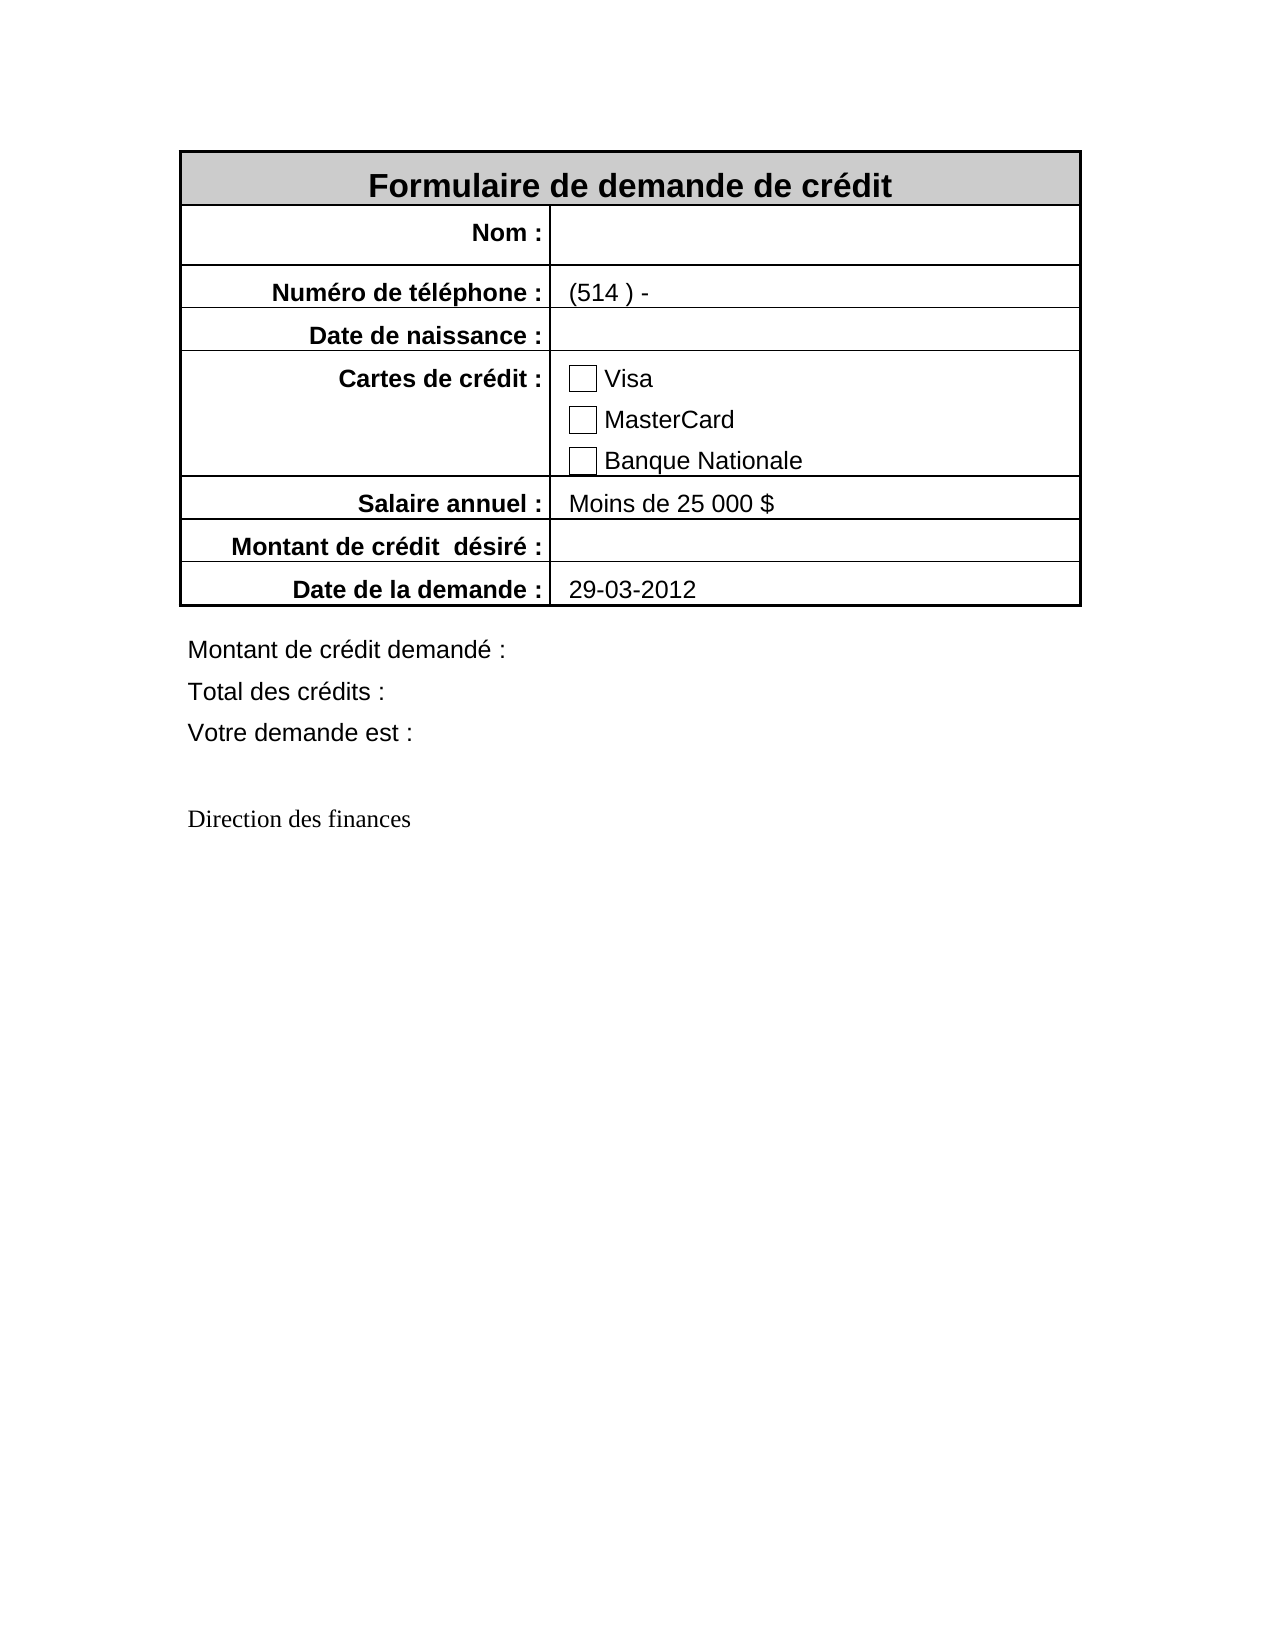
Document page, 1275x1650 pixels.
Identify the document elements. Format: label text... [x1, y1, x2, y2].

table_cell 29-03-2012 [551, 562, 1079, 603]
text Direction des finances [187, 804, 1087, 833]
table_cell [551, 477, 1079, 518]
table_cell Visa MasterCard Banque Nationale [551, 351, 1079, 475]
text Votre demande est : [187, 718, 1087, 747]
text Montant de crédit demandé : [187, 635, 1087, 664]
table_header Formulaire de demande de crédit [182, 153, 1079, 204]
table_cell [551, 308, 1079, 350]
table_cell Numéro de téléphone : [182, 266, 549, 307]
table_cell ( ) - [551, 266, 1079, 307]
table_cell Montant de crédit désiré : [182, 520, 549, 561]
table_cell Salaire annuel : [182, 477, 549, 518]
table_cell Date de naissance : [182, 308, 549, 350]
table_cell Cartes de crédit : [182, 351, 549, 475]
table_cell [551, 206, 1079, 264]
table_cell [551, 520, 1079, 561]
text Total des crédits : [187, 677, 1087, 705]
table_cell Date de la demande : [182, 562, 549, 603]
table_cell Nom : [182, 206, 549, 264]
